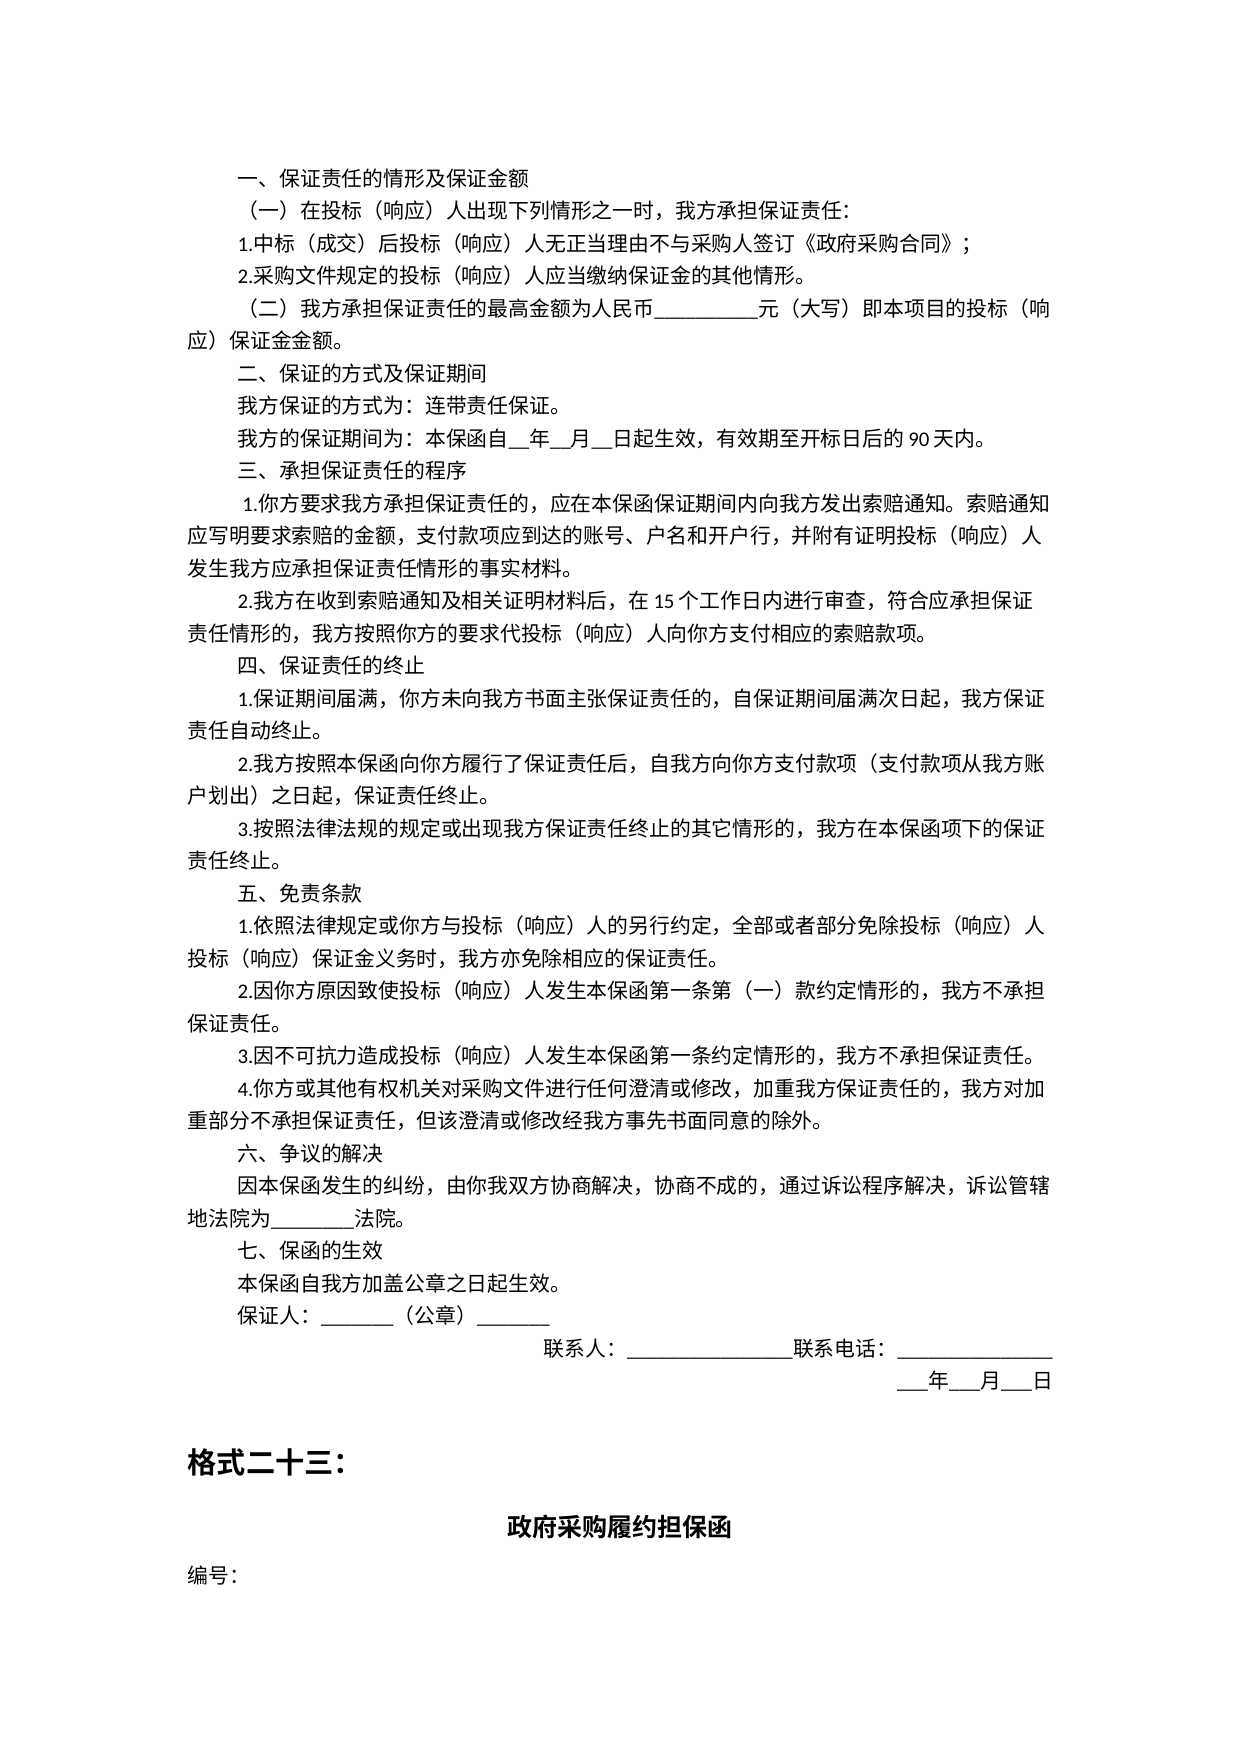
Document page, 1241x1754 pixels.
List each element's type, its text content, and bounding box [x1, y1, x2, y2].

text 本保函自我方加盖公章之日起生效。 [187, 1267, 1053, 1299]
text 三、承担保证责任的程序 [187, 454, 1053, 487]
text 二、保证的方式及保证期间 [187, 357, 1053, 389]
text 2.采购文件规定的投标（响应）人应当缴纳保证金的其他情形。 [187, 259, 1053, 292]
text 政府采购履约担保函 [187, 1494, 1053, 1559]
text 4.你方或其他有权机关对采购文件进行任何澄清或修改，加重我方保证责任的，我方对加重部分不承担保证责任，但该澄清或修改经我方事先书面同意的除外。 [187, 1072, 1053, 1137]
text 七、保函的生效 [187, 1234, 1053, 1267]
text 保证人：_______（公章）_______ [187, 1299, 1053, 1332]
text ___年___月___日 [187, 1364, 1053, 1397]
text 我方的保证期间为：本保函自__年__月__日起生效，有效期至开标日后的90天内。 [187, 422, 1053, 454]
text 3.按照法律法规的规定或出现我方保证责任终止的其它情形的，我方在本保函项下的保证责任终止。 [187, 812, 1053, 877]
text 编号： [187, 1559, 1053, 1592]
text 1.中标（成交）后投标（响应）人无正当理由不与采购人签订《政府采购合同》； [187, 227, 1053, 259]
text 六、争议的解决 [187, 1137, 1053, 1169]
text 四、保证责任的终止 [187, 649, 1053, 682]
text 2.因你方原因致使投标（响应）人发生本保函第一条第（一）款约定情形的，我方不承担保证责任。 [187, 974, 1053, 1039]
text 2.我方按照本保函向你方履行了保证责任后，自我方向你方支付款项（支付款项从我方账户划出）之日起，保证责任终止。 [187, 747, 1053, 812]
text 1.你方要求我方承担保证责任的，应在本保函保证期间内向我方发出索赔通知。索赔通知应写明要求索赔的金额，支付款项应到达的账号、户名和开户行，并附有证明投标（响应）人发生我方应承担保证责任情形的事实材料。 [187, 487, 1053, 584]
text （一）在投标（响应）人出现下列情形之一时，我方承担保证责任： [187, 194, 1053, 227]
text 格式二十三： [187, 1429, 1053, 1494]
text 3.因不可抗力造成投标（响应）人发生本保函第一条约定情形的，我方不承担保证责任。 [187, 1039, 1053, 1072]
text 因本保函发生的纠纷，由你我双方协商解决，协商不成的，通过诉讼程序解决，诉讼管辖地法院为________法院。 [187, 1169, 1053, 1234]
text 五、免责条款 [187, 877, 1053, 909]
text 2.我方在收到索赔通知及相关证明材料后，在15个工作日内进行审查，符合应承担保证责任情形的，我方按照你方的要求代投标（响应）人向你方支付相应的索赔款项。 [187, 584, 1053, 649]
text 1.依照法律规定或你方与投标（响应）人的另行约定，全部或者部分免除投标（响应）人投标（响应）保证金义务时，我方亦免除相应的保证责任。 [187, 909, 1053, 974]
text 我方保证的方式为：连带责任保证。 [187, 389, 1053, 422]
text （二）我方承担保证责任的最高金额为人民币__________元（大写）即本项目的投标（响应）保证金金额。 [187, 292, 1053, 357]
text 联系人：________________联系电话：_______________ [187, 1332, 1053, 1364]
text 1.保证期间届满，你方未向我方书面主张保证责任的，自保证期间届满次日起，我方保证责任自动终止。 [187, 682, 1053, 747]
text 一、保证责任的情形及保证金额 [187, 162, 1053, 194]
